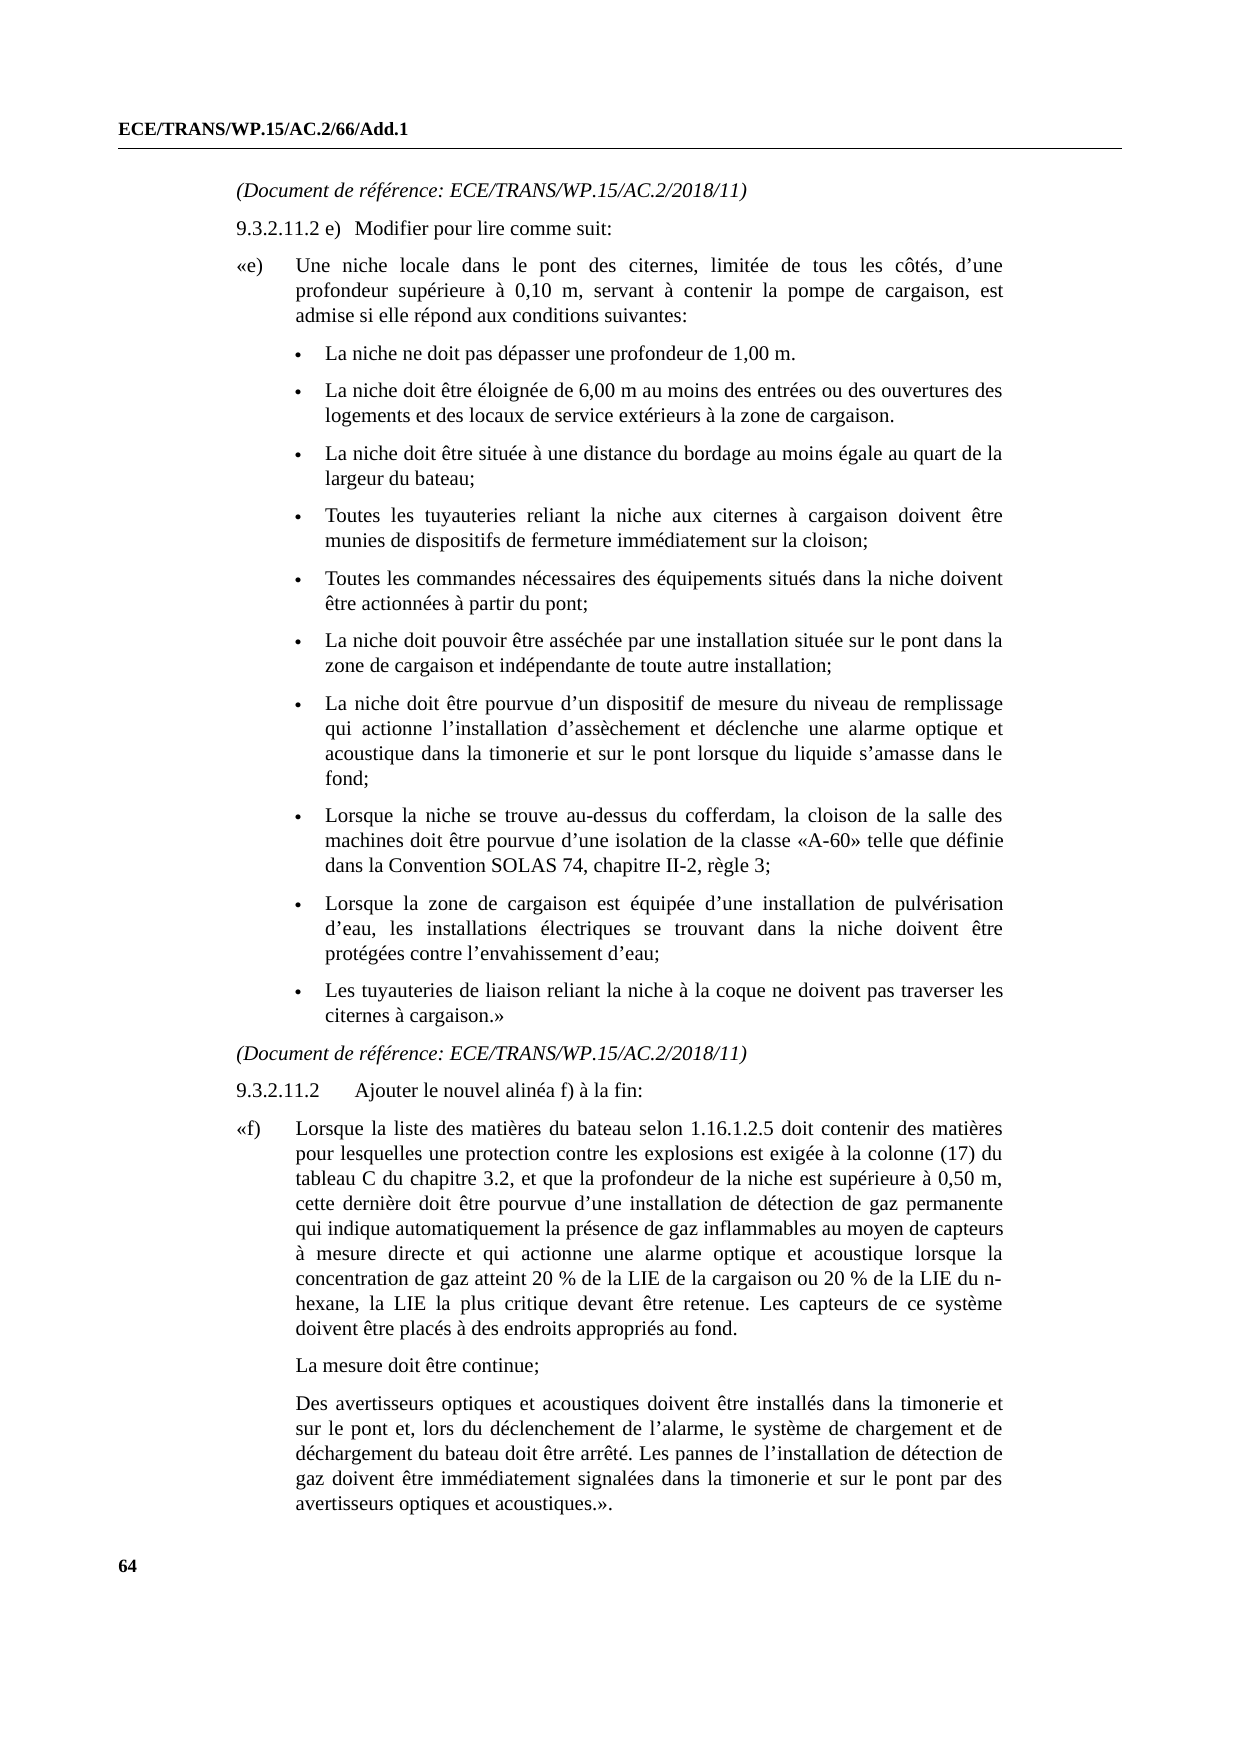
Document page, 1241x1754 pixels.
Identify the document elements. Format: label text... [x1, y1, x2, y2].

text Des avertisseurs optiques et acoustiques doivent être installés dans la timonerie et sur le pont et, lors du déclenchement de l’alarme, le système de chargement et de déchargement du bateau doit être arrêté. Les pannes de l’installation de détection de gaz doivent être immédiatement signalées dans la timonerie et sur le pont par des avertisseurs optiques et acoustiques.». [295, 1390, 1004, 1515]
text La niche doit être située à une distance du bordage au moins égale au quart de la largeur du bateau; [295, 440, 1004, 490]
text La mesure doit être continue; [295, 1352, 1004, 1377]
text Les tuyauteries de liaison reliant la niche à la coque ne doivent pas traverser les citernes à cargaison.» [295, 977, 1004, 1027]
text Toutes les commandes nécessaires des équipements situés dans la niche doivent être actionnées à partir du pont; [295, 565, 1004, 615]
text «f) Lorsque la liste des matières du bateau selon 1.16.1.2.5 doit contenir des matières pour lesquelles une protection contre les explosions est exigée à la colonne (17) du tableau C du chapitre 3.2, et que la profondeur de la niche est supérieure à 0,50 m, cette dernière doit être pourvue d’une installation de détection de gaz permanente qui indique automatiquement la présence de gaz inflammables au moyen de capteurs à mesure directe et qui actionne une alarme optique et acoustique lorsque la concentration de gaz atteint 20 % de la LIE de la cargaison ou 20 % de la LIE du n-hexane, la LIE la plus critique devant être retenue. Les capteurs de ce système doivent être placés à des endroits appropriés au fond. [236, 1115, 1004, 1340]
text (Document de référence: ECE/TRANS/WP.15/AC.2/2018/11) [236, 177, 1004, 202]
text La niche doit pouvoir être asséchée par une installation située sur le pont dans la zone de cargaison et indépendante de toute autre installation; [295, 627, 1004, 677]
text La niche doit être éloignée de 6,00 m au moins des entrées ou des ouvertures des logements et des locaux de service extérieurs à la zone de cargaison. [295, 377, 1004, 427]
text Toutes les tuyauteries reliant la niche aux citernes à cargaison doivent être munies de dispositifs de fermeture immédiatement sur la cloison; [295, 502, 1004, 552]
text La niche ne doit pas dépasser une profondeur de 1,00 m. [295, 340, 1004, 365]
text 9.3.2.11.2 e) Modifier pour lire comme suit: [236, 215, 1004, 240]
text Lorsque la niche se trouve au-dessus du cofferdam, la cloison de la salle des machines doit être pourvue d’une isolation de la classe «A-60» telle que définie dans la Convention SOLAS 74, chapitre II-2, règle 3; [295, 802, 1004, 877]
text «e) Une niche locale dans le pont des citernes, limitée de tous les côtés, d’une profondeur supérieure à 0,10 m, servant à contenir la pompe de cargaison, est admise si elle répond aux conditions suivantes: [236, 252, 1004, 327]
text (Document de référence: ECE/TRANS/WP.15/AC.2/2018/11) [236, 1040, 1004, 1065]
text 9.3.2.11.2 Ajouter le nouvel alinéa f) à la fin: [236, 1077, 1004, 1102]
text Lorsque la zone de cargaison est équipée d’une installation de pulvérisation d’eau, les installations électriques se trouvant dans la niche doivent être protégées contre l’envahissement d’eau; [295, 890, 1004, 965]
text La niche doit être pourvue d’un dispositif de mesure du niveau de remplissage qui actionne l’installation d’assèchement et déclenche une alarme optique et acoustique dans la timonerie et sur le pont lorsque du liquide s’amasse dans le fond; [295, 690, 1004, 790]
